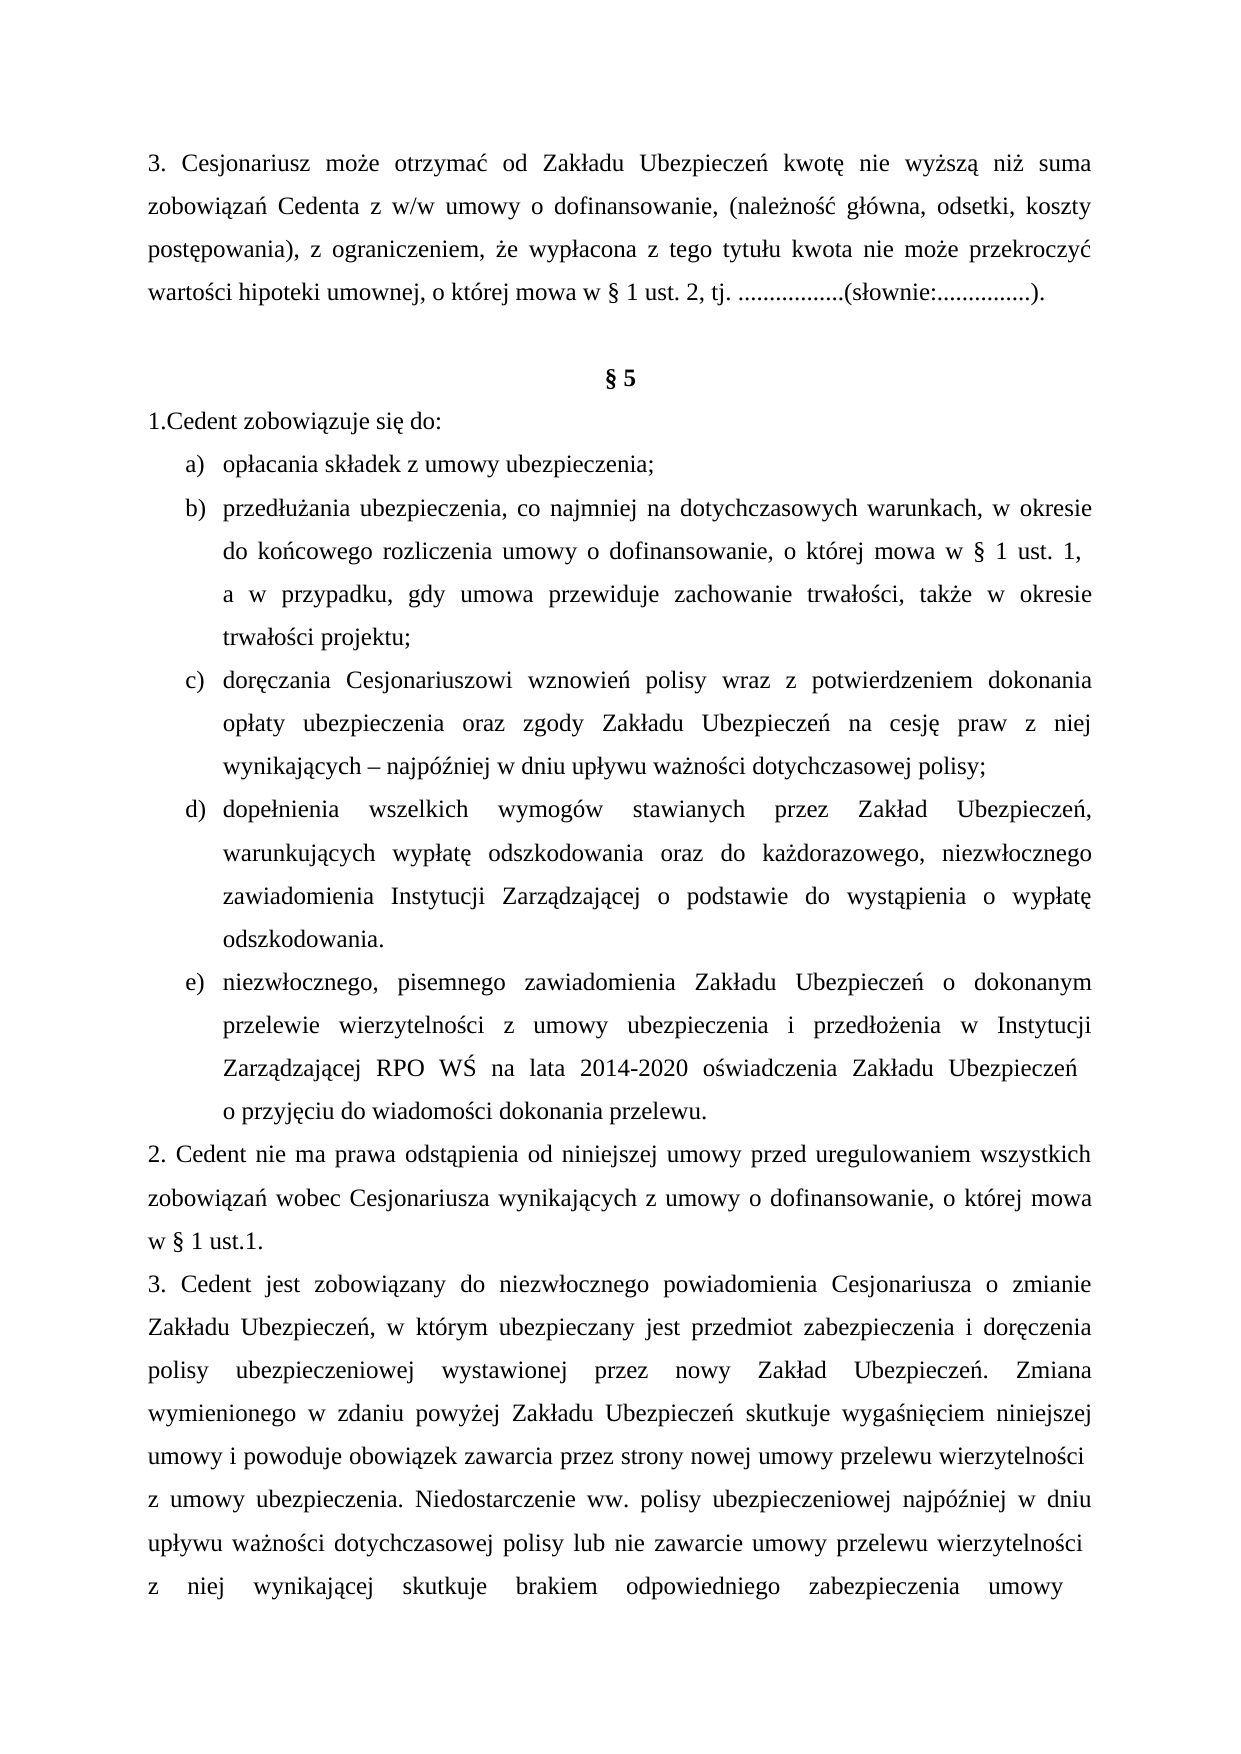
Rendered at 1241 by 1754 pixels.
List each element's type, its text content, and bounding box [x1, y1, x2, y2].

text 1.Cedent zobowiązuje się do: [148, 406, 1093, 435]
list opłacania składek z umowy ubezpieczenia; [185, 449, 1093, 478]
text 2. Cedent nie ma prawa odstąpienia od niniejszej umowy przed uregulowaniem wszystkich zobowiązań wobec Cesjonariusza wynikających z umowy o dofinansowanie, o której mowa w § 1 ust.1. [148, 1139, 1093, 1254]
text § 5 [148, 363, 1093, 392]
text 3. Cesjonariusz może otrzymać od Zakładu Ubezpieczeń kwotę nie wyższą niż suma zobowiązań Cedenta z w/w umowy o dofinansowanie, (należność główna, odsetki, koszty postępowania), z ograniczeniem, że wypłacona z tego tytułu kwota nie może przekroczyć wartości hipoteki umownej, o której mowa w § 1 ust. 2, tj. .................(słownie:...............). [148, 148, 1093, 306]
list doręczania Cesjonariuszowi wznowień polisy wraz z potwierdzeniem dokonania opłaty ubezpieczenia oraz zgody Zakładu Ubezpieczeń na cesję praw z niej wynikających – najpóźniej w dniu upływu ważności dotychczasowej polisy; [185, 665, 1093, 780]
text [148, 1269, 1093, 1599]
list dopełnienia wszelkich wymogów stawianych przez Zakład Ubezpieczeń, warunkujących wypłatę odszkodowania oraz do każdorazowego, niezwłocznego zawiadomienia Instytucji Zarządzającej o podstawie do wystąpienia o wypłatę odszkodowania. [185, 794, 1093, 953]
list niezwłocznego, pisemnego zawiadomienia Zakładu Ubezpieczeń o dokonanym przelewie wierzytelności z umowy ubezpieczenia i przedłożenia w Instytucji Zarządzającej RPO WŚ na lata 2014-2020 oświadczenia Zakładu Ubezpieczeń o przyjęciu do wiadomości dokonania przelewu. [185, 967, 1093, 1125]
list przedłużania ubezpieczenia, co najmniej na dotychczasowych warunkach, w okresie do końcowego rozliczenia umowy o dofinansowanie, o której mowa w § 1 ust. 1, a w przypadku, gdy umowa przewiduje zachowanie trwałości, także w okresie trwałości projektu; [185, 493, 1093, 651]
